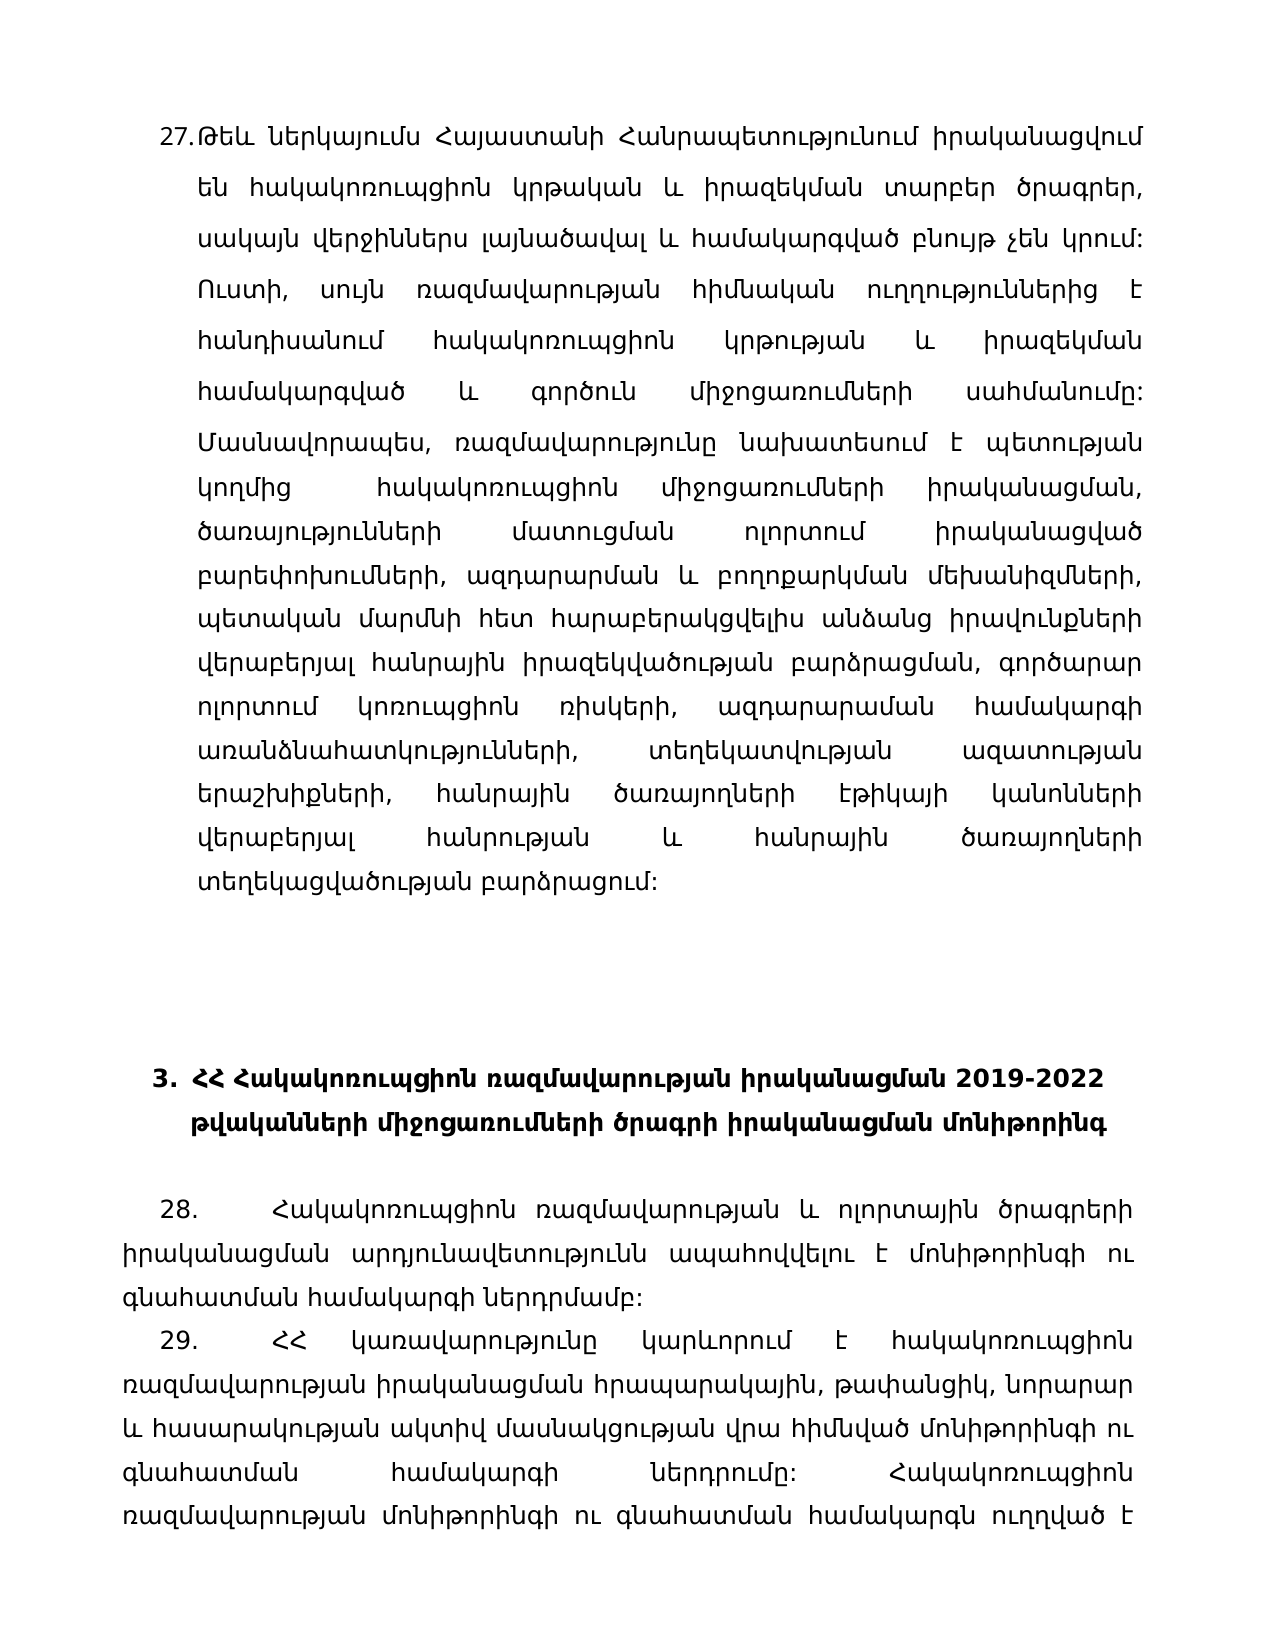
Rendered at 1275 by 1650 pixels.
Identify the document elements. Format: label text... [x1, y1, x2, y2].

list Թեև ներկայումս Հայաստանի Հանրապետությունում իրականացվում են հակակոռուպցիոն կրթական և իրազեկման տարբեր ծրագրեր, սակայն վերջիններս լայնածավալ և համակարգված բնույթ չեն կրում: Ուստի, սույն ռազմավարության հիմնական ուղղություններից է հանդիսանում հակակոռուպցիոն կրթության և իրազեկման համակարգված և գործուն միջոցառումների սահմանումը: Մասնավորապես, ռազմավարությունը նախատեսում է պետության կողմից հակակոռուպցիոն միջոցառումների իրականացման, ծառայությունների մատուցման ոլորտում իրականացված բարեփոխումների, ազդարարման և բողոքարկման մեխանիզմների, պետական մարմնի հետ հարաբերակցվելիս անձանց իրավունքների վերաբերյալ հանրային իրազեկվածության բարձրացման, գործարար ոլորտում կոռուպցիոն ռիսկերի, ազդարարաման համակարգի առանձնահատկությունների, տեղեկատվության ազատության երաշխիքների, հանրային ծառայողների էթիկայի կանոնների վերաբերյալ հանրության և հանրային ծառայողների տեղեկացվածության բարձրացում: [159, 118, 1143, 896]
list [122, 1327, 1134, 1531]
list ՀՀ Հակակոռուպցիոն ռազմավարության իրականացման 2019-2022 թվականների միջոցառումների ծրագրի իրականացման մոնիթորինգ [122, 1064, 1134, 1137]
list Հակակոռուպցիոն ռազմավարության և ոլորտային ծրագրերի իրականացման արդյունավետությունն ապահովվելու է մոնիթորինգի ու գնահատման համակարգի ներդրմամբ: [122, 1195, 1134, 1312]
